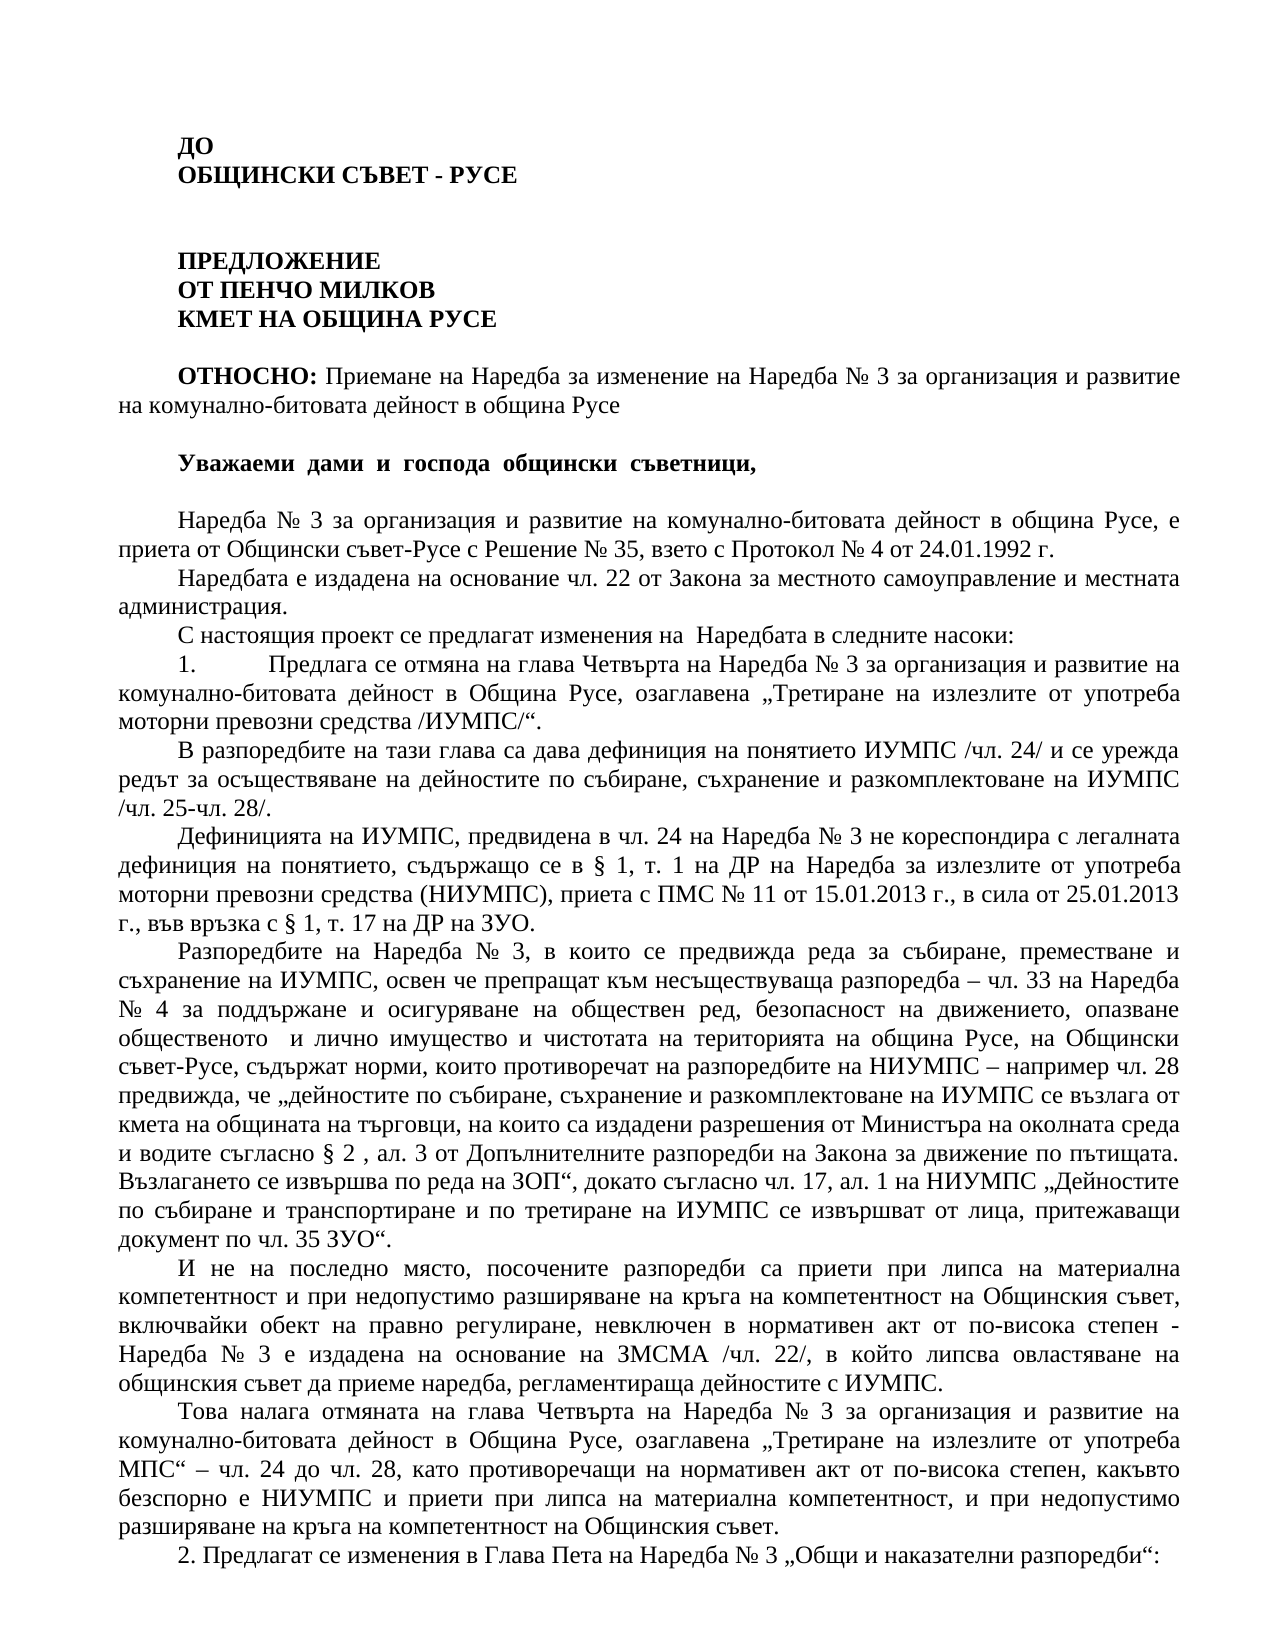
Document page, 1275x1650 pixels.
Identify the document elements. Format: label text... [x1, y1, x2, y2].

text ОТ ПЕНЧО МИЛКОВ [118, 275, 1181, 304]
list Предлага се отмяна на глава Четвърта на Наредба № 3 за организация и развитие на комунално-битовата дейност в Община Русе, озаглавена „Третиране на излезлите от употреба моторни превозни средства /ИУМПС/“. [118, 649, 1181, 735]
text Наредбата е издадена на основание чл. 22 от Закона за местното самоуправление и местната администрация. [118, 563, 1181, 620]
text Дефиницията на ИУМПС, предвидена в чл. 24 на Наредба № 3 не кореспондира с легалната дефиниция на понятието, съдържащо се в § 1, т. 1 на ДР на Наредба за излезлите от употреба моторни превозни средства (НИУМПС), приета с ПМС № 11 от 15.01.2013 г., в сила от 25.01.2013 г., във връзка с § 1, т. 17 на ДР на ЗУО. [135, 908, 1181, 936]
text С настоящия проект се предлагат изменения на Наредбата в следните насоки: [118, 620, 1181, 649]
text Разпоредбите на Наредба № 3, в които се предвижда реда за събиране, преместване и съхранение на ИУМПС, освен че препращат към несъществуваща разпоредба – чл. 33 на Наредба № 4 за поддържане и осигуряване на обществен ред, безопасност на движението, опазване общественото и лично имущество и чистотата на територията на община Русе, на Общински съвет-Русе, съдържат норми, които противоречат на разпоредбите на НИУМПС – например чл. 28 предвижда, че „дейностите по събиране, съхранение и разкомплектоване на ИУМПС се възлага от кмета на общината на търговци, на които са издадени разрешения от Министъра на околната среда и водите съгласно § 2 , ал. 3 от Допълнителните разпоредби на Закона за движение по пътищата. Възлагането се извършва по реда на ЗОП“, докато съгласно чл. 17, ал. 1 на НИУМПС „Дейностите по събиране и транспортиране и по третиране на ИУМПС се извършват от лица, притежаващи документ по чл. 35 ЗУО“. [118, 936, 1181, 1253]
text 2. Предлагат се изменения в Глава Пета на Наредба № 3 „Общи и наказателни разпоредби“: [118, 1540, 1181, 1569]
text Наредба № 3 за организация и развитие на комунално-битовата дейност в община Русе, е приета от Общински съвет-Русе с Решение № 35, взето с Протокол № 4 от 24.01.1992 г. [118, 505, 1181, 563]
text ОБЩИНСКИ СЪВЕТ - РУСЕ [118, 160, 1181, 189]
text Дефиницията на ИУМПС, предвидена в чл. 24 на Наредба № 3 не кореспондира с легалната дефиниция на понятието, съдържащо се в § 1, т. 1 на ДР на Наредба за излезлите от употреба моторни превозни средства (НИУМПС), приета с ПМС № 11 от 15.01.2013 г., в сила от 25.01.2013 г., във връзка с § 1, т. 17 на ДР на ЗУО. [118, 821, 1181, 879]
text И не на последно място, посочените разпоредби са приети при липса на материална компетентност и при недопустимо разширяване на кръга на компетентност на Общинския съвет, включвайки обект на правно регулиране, невключен в нормативен акт от по-висока степен - Наредба № 3 е издадена на основание на ЗМСМА /чл. 22/, в който липсва овластяване на общинския съвет да приеме наредба, регламентираща дейностите с ИУМПС. [118, 1253, 1181, 1396]
text ДО [118, 131, 1181, 160]
text Това налага отмяната на глава Четвърта на Наредба № 3 за организация и развитие на комунално-битовата дейност в Община Русе, озаглавена „Третиране на излезлите от употреба МПС“ – чл. 24 до чл. 28, като противоречащи на нормативен акт от по-висока степен, какъвто безспорно е НИУМПС и приети при липса на материална компетентност, и при недопустимо разширяване на кръга на компетентност на Общинския съвет. [118, 1396, 1181, 1540]
text В разпоредбите на тази глава са дава дефиниция на понятието ИУМПС /чл. 24/ и се урежда редът за осъществяване на дейностите по събиране, съхранение и разкомплектоване на ИУМПС /чл. 25-чл. 28/. [118, 735, 1181, 821]
text КМЕТ НА ОБЩИНА РУСЕ [118, 304, 1181, 333]
text ОТНОСНО: Приемане на Наредба за изменение на Наредба № 3 за организация и развитие на комунално-битовата дейност в община Русе [118, 361, 1181, 419]
text Уважаеми дами и господа общински съветници, [118, 448, 1181, 476]
text ПРЕДЛОЖЕНИЕ [118, 246, 1181, 275]
